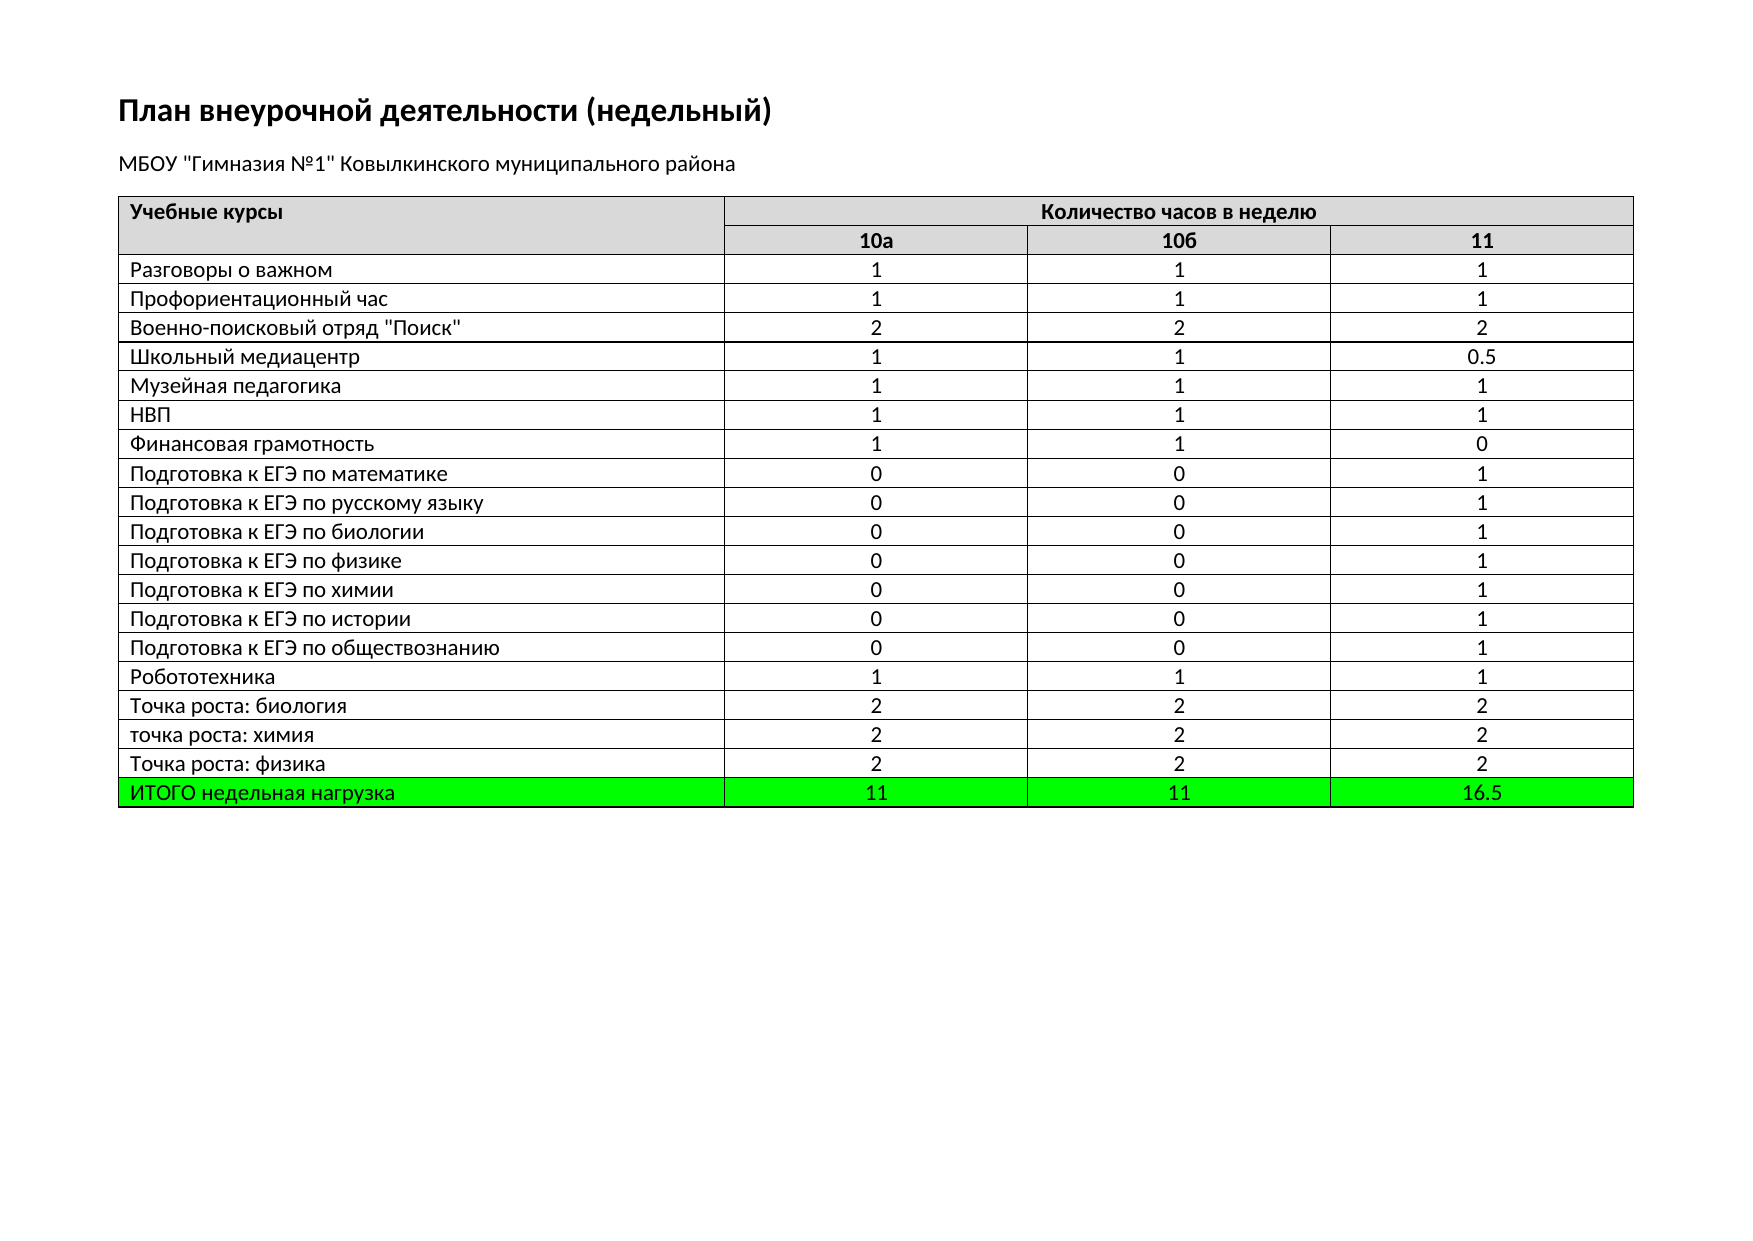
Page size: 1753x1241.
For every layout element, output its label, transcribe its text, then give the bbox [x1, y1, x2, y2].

table_cell 1 [1331, 662, 1633, 690]
table_cell 0 [1028, 633, 1330, 661]
table_header Количество часов в неделю [725, 197, 1633, 225]
table_cell 1 [1331, 371, 1633, 399]
table_cell Подготовка к ЕГЭ по биологии [119, 517, 724, 545]
table_cell Подготовка к ЕГЭ по химии [119, 575, 724, 603]
table_cell Школьный медиацентр [119, 343, 724, 370]
table_cell Военно-поисковый отряд "Поиск" [119, 313, 724, 341]
table_cell 10а [725, 226, 1027, 254]
table_cell 0 [1028, 604, 1330, 632]
table_cell 0 [725, 546, 1027, 574]
table_cell 1 [1331, 633, 1633, 661]
table_cell 0 [1028, 488, 1330, 516]
table_cell 10б [1028, 226, 1330, 254]
table_cell 2 [1331, 720, 1633, 748]
table_cell 0.5 [1331, 343, 1633, 370]
table_cell 0 [1028, 546, 1330, 574]
table_header Учебные курсы [119, 197, 724, 254]
text МБОУ "Гимназия №1" Ковылкинского муниципального района [118, 149, 1634, 177]
table_cell 1 [725, 343, 1027, 370]
table_cell 1 [1331, 459, 1633, 487]
table_cell 0 [1331, 430, 1633, 458]
table_cell 2 [725, 720, 1027, 748]
table_cell 0 [725, 604, 1027, 632]
table_cell Подготовка к ЕГЭ по русскому языку [119, 488, 724, 516]
table_cell 1 [1331, 401, 1633, 428]
table_cell 0 [1028, 575, 1330, 603]
table_cell 0 [1028, 517, 1330, 545]
table_cell 0 [725, 575, 1027, 603]
table_cell 2 [725, 691, 1027, 719]
table_cell 0 [725, 459, 1027, 487]
table_cell 2 [725, 749, 1027, 777]
table_cell 1 [725, 401, 1027, 428]
table_cell 1 [1028, 662, 1330, 690]
table_cell 16.5 [1331, 778, 1633, 806]
table_cell 1 [1331, 517, 1633, 545]
table_cell Подготовка к ЕГЭ по истории [119, 604, 724, 632]
table_cell 1 [1028, 371, 1330, 399]
table_cell 2 [1331, 691, 1633, 719]
table_cell Музейная педагогика [119, 371, 724, 399]
table_cell 1 [725, 284, 1027, 312]
table_cell 2 [1028, 749, 1330, 777]
table_cell 1 [725, 371, 1027, 399]
table_cell 1 [1028, 255, 1330, 283]
table_cell 2 [725, 313, 1027, 341]
table_cell 1 [1331, 284, 1633, 312]
table_cell точка роста: химия [119, 720, 724, 748]
table_cell 2 [1028, 720, 1330, 748]
table_cell 1 [1331, 255, 1633, 283]
table_cell 2 [1028, 691, 1330, 719]
table_cell 0 [725, 517, 1027, 545]
text План внеурочной деятельности (недельный) [118, 88, 1634, 129]
table_cell Подготовка к ЕГЭ по обществознанию [119, 633, 724, 661]
table_cell 0 [725, 488, 1027, 516]
table_cell 0 [1028, 459, 1330, 487]
table_cell 1 [1331, 575, 1633, 603]
table_cell Подготовка к ЕГЭ по физике [119, 546, 724, 574]
table_cell 11 [1028, 778, 1330, 806]
table_cell 0 [725, 633, 1027, 661]
table_cell 11 [1331, 226, 1633, 254]
table_cell 2 [1331, 313, 1633, 341]
table_cell 1 [1028, 401, 1330, 428]
table_cell 1 [1331, 488, 1633, 516]
table_cell Робототехника [119, 662, 724, 690]
table_cell Разговоры о важном [119, 255, 724, 283]
table_cell 1 [725, 255, 1027, 283]
table_cell Финансовая грамотность [119, 430, 724, 458]
table_cell ИТОГО недельная нагрузка [119, 778, 724, 806]
table_cell 1 [725, 662, 1027, 690]
table_cell Точка роста: биология [119, 691, 724, 719]
table_cell НВП [119, 401, 724, 428]
table_cell 2 [1028, 313, 1330, 341]
table_cell 1 [1331, 604, 1633, 632]
table_cell 1 [1028, 343, 1330, 370]
table_cell 1 [1028, 284, 1330, 312]
table_cell 11 [725, 778, 1027, 806]
table_cell 1 [725, 430, 1027, 458]
table_cell 2 [1331, 749, 1633, 777]
table_cell Точка роста: физика [119, 749, 724, 777]
table_cell Подготовка к ЕГЭ по математике [119, 459, 724, 487]
table_cell 1 [1028, 430, 1330, 458]
table_cell 1 [1331, 546, 1633, 574]
table_cell Профориентационный час [119, 284, 724, 312]
